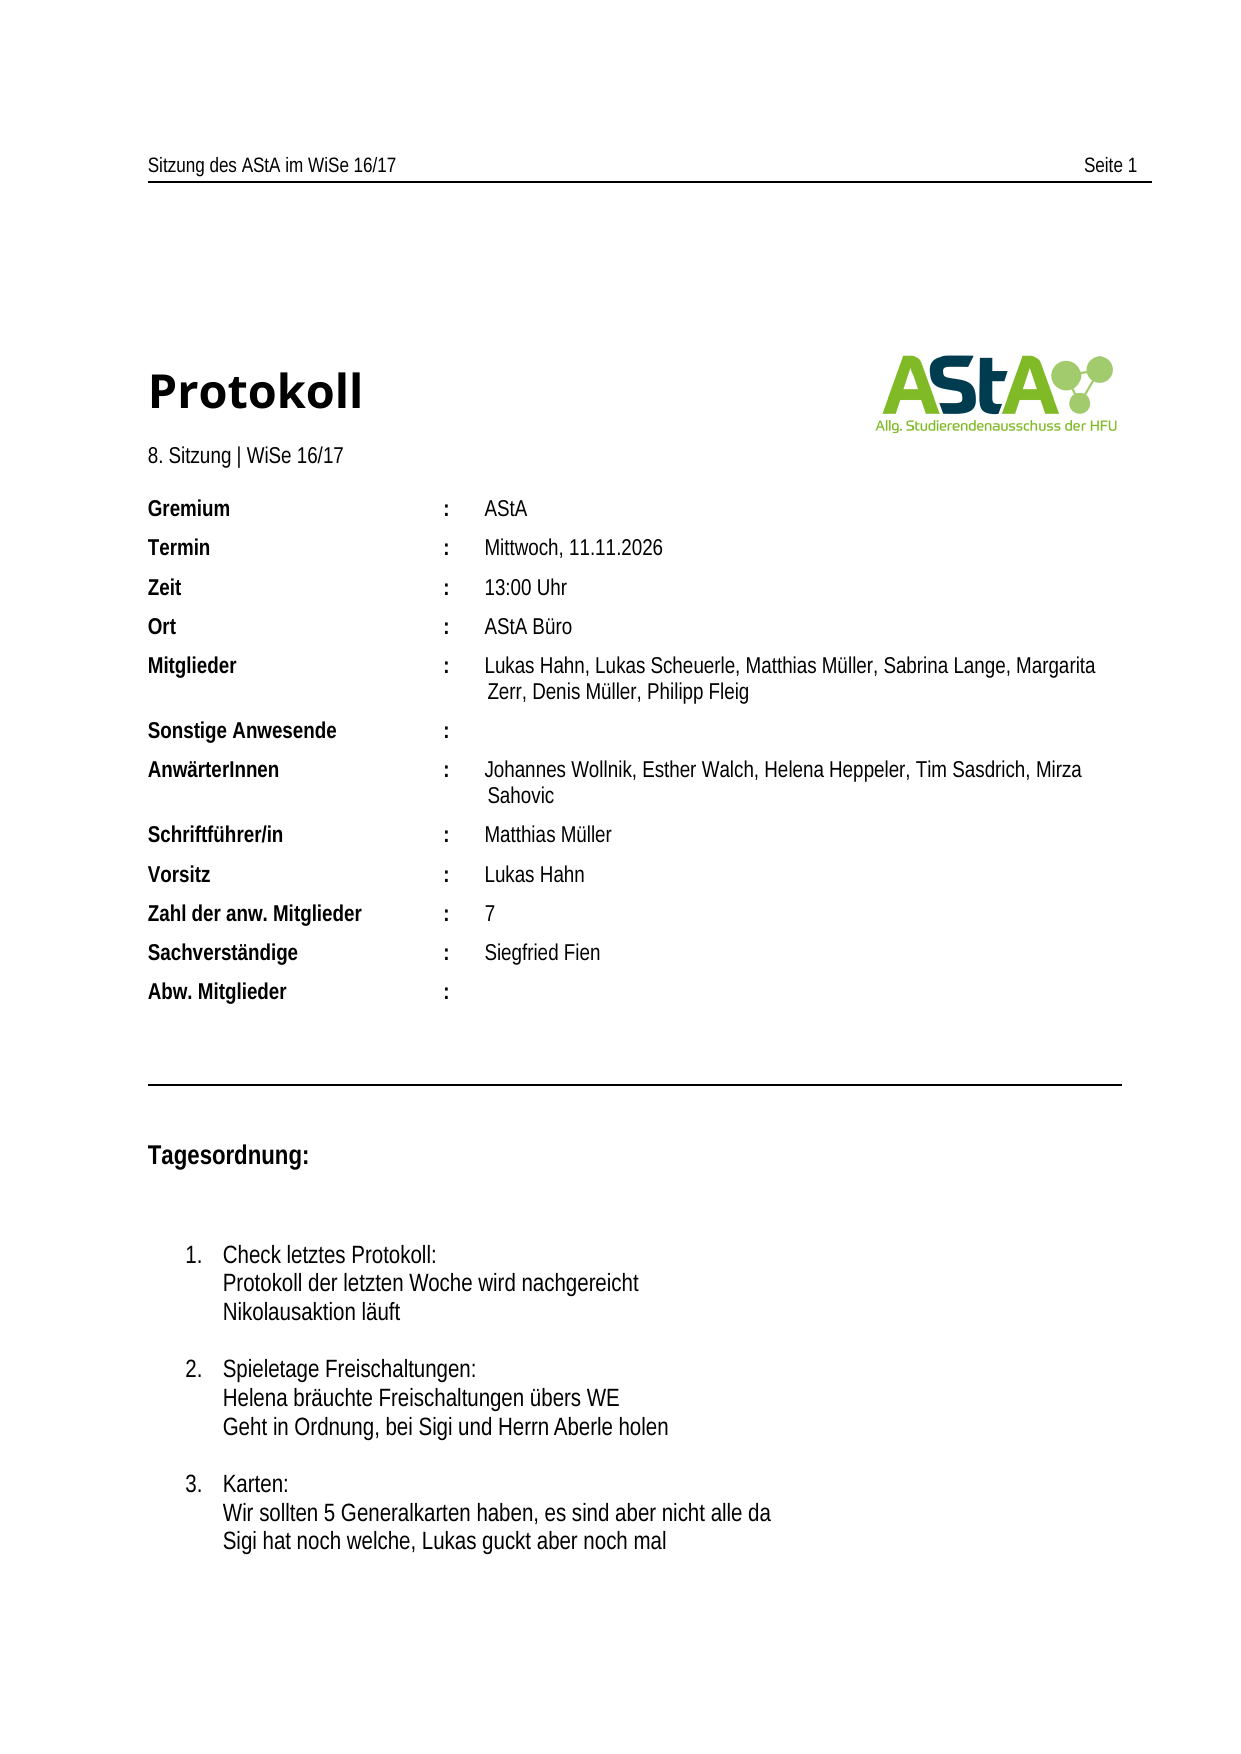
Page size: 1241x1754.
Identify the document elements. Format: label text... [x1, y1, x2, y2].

text Vorsitz : Lukas Hahn [148, 861, 1122, 887]
text Sachverständige : Siegfried Fien [148, 939, 1122, 965]
text Protokoll [148, 359, 870, 423]
text Tagesordnung: [148, 1139, 1122, 1170]
text Termin : Mittwoch, 01.12.2016 [148, 534, 1122, 560]
list Nikolausaktion läuft [223, 1297, 1122, 1326]
list Wir sollten 5 Generalkarten haben, es sind aber nicht alle da [223, 1497, 1122, 1526]
text Zahl der anw. Mitglieder : 7 [148, 900, 1122, 926]
list Helena bräuchte Freischaltungen übers WE [223, 1383, 1122, 1412]
list Spieletage Freischaltungen: [185, 1354, 1122, 1383]
list Check letztes Protokoll: Protokoll der letzten Woche wird nachgereicht [185, 1240, 1122, 1297]
picture [870, 272, 1123, 525]
text Zeit : 13:00 Uhr [148, 573, 1122, 600]
text Gremium : AStA [148, 494, 870, 521]
text Sonstige Anwesende : [148, 717, 1122, 743]
text Abw. Mitglieder : [148, 978, 1122, 1004]
text Ort : AStA Büro [148, 613, 1122, 639]
text Schriftführer/in : Matthias Müller [148, 821, 1122, 847]
text AnwärterInnen : Johannes Wollnik, Esther Walch, Helena Heppeler, Tim Sasdrich, Mirza Sahovic [148, 756, 1122, 808]
text 8. Sitzung | WiSe 16/17 [148, 442, 870, 468]
list Geht in Ordnung, bei Sigi und Herrn Aberle holen [223, 1412, 1122, 1440]
text Mitglieder : Lukas Hahn, Lukas Scheuerle, Matthias Müller, Sabrina Lange, Margarita Zerr, Denis Müller, Philipp Fleig [148, 652, 1122, 704]
list Karten: [185, 1469, 1122, 1497]
list Sigi hat noch welche, Lukas guckt aber noch mal [223, 1526, 1122, 1555]
